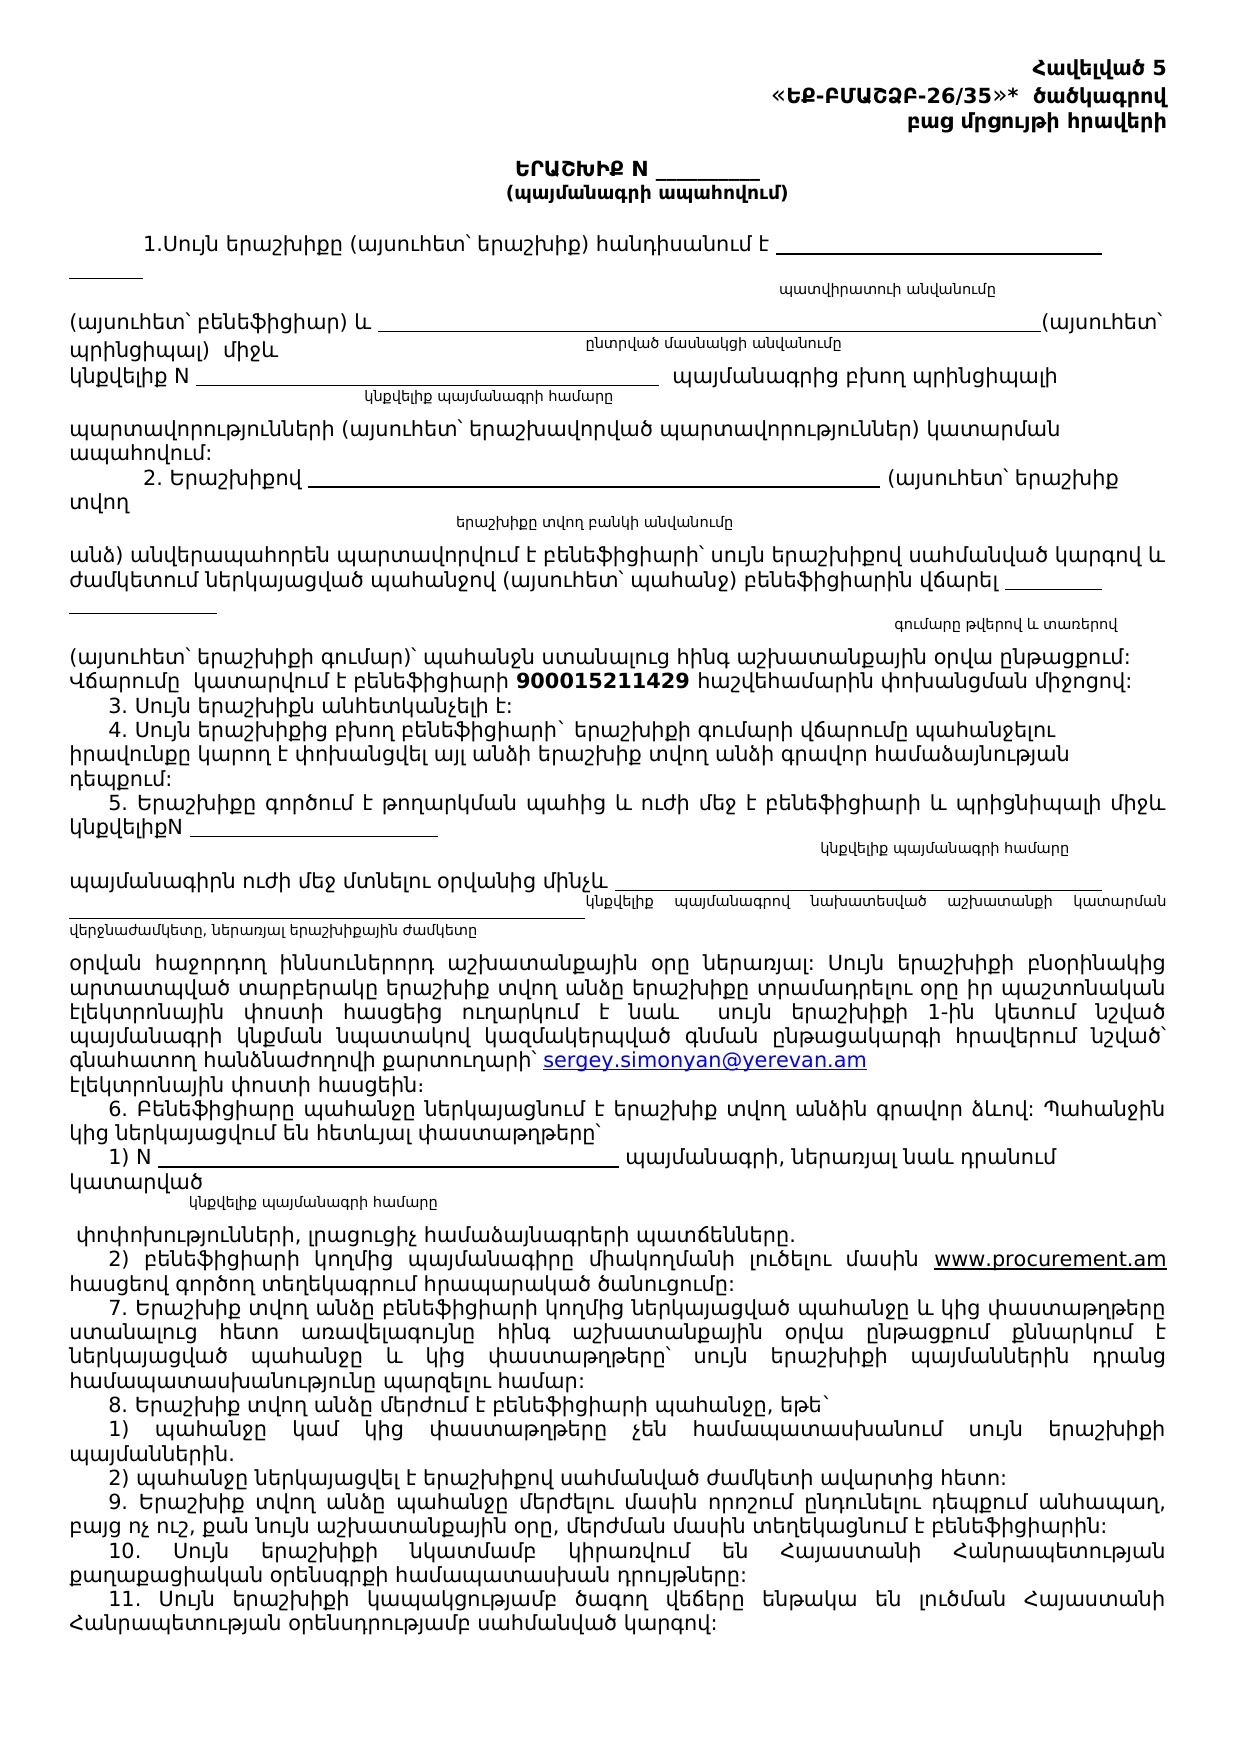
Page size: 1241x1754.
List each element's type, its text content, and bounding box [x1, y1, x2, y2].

list պայմանագիրն ուժի մեջ մտնելու օրվանից մինչև կնքվելիք պայմանագրով նախատեսված աշխատանքի կատարման վերջնաժամկետը, ներառյալ երաշխիքային ժամկետը [69, 869, 1167, 951]
text բաց մրցույթի հրավերի [69, 109, 1167, 133]
text կնքվելիք պայմանագրի համարը [69, 388, 1167, 417]
text (պայմանագրի ապահովում) [69, 182, 1167, 204]
text 5. Երաշխիքը գործում է թողարկման պահից և ուժի մեջ է բենեֆիցիարի և պրիցնիպալի միջև կնքվելիքN [69, 791, 1167, 839]
text 1) պահանջը կամ կից փաստաթղթերը չեն համապատասխանում սույն երաշխիքի պայմաններին. [69, 1417, 1167, 1466]
list օրվան հաջորդող իննսուներորդ աշխատանքային օրը ներառյալ: Սույն երաշխիքի բնօրինակից արտատպված տարբերակը երաշխիք տվող անձը երաշխիքը տրամադրելու օրը իր պաշտոնական էլեկտրոնային փոստի հասցեից ուղարկում է նաև սույն երաշխիքի 1-ին կետում նշված պայմանագրի կնքման նպատակով կազմակերպված գնման ընթացակարգի հրավերում նշված՝ գնահատող հանձնաժողովի քարտուղարի՝ sergey.simonyan@yerevan.am [69, 951, 1167, 1073]
text գումարը թվերով և տառերով [807, 616, 1167, 645]
text Հավելված 5 [69, 56, 1167, 80]
text 2) բենեֆիցիարի կողմից պայմանագիրը միակողմանի լուծելու մասին www.procurement.am հասցեով գործող տեղեկագրում հրապարակած ծանուցումը: [69, 1247, 1167, 1296]
text 8. Երաշխիք տվող անձը մերժում է բենեֆիցիարի պահանջը, եթե` [69, 1393, 1167, 1417]
text «ԵՔ-ԲՄԱՇՁԲ-26/35»* ծածկագրով [69, 80, 1167, 109]
text 3. Սույն երաշխիքն անհետկանչելի է: [69, 694, 1167, 718]
text 1) N պայմանագրի, ներառյալ նաև դրանում կատարված [69, 1145, 1167, 1194]
text 2. Երաշխիքով (այսուհետ՝ երաշխիք տվող [69, 466, 1167, 514]
text 1.Սույն երաշխիքը (այսուհետ՝ երաշխիք) հանդիսանում է [69, 232, 1167, 281]
text փոփոխությունների, լրացուցիչ համաձայնագրերի պատճենները. [69, 1223, 1167, 1247]
text 10. Սույն երաշխիքի նկատմամբ կիրառվում են Հայաստանի Հանրապետության քաղաքացիական օրենսգրքի համապատասխան դրույթները: [69, 1539, 1167, 1587]
text 9. Երաշխիք տվող անձը պահանջը մերժելու մասին որոշում ընդունելու դեպքում անհապաղ, բայց ոչ ուշ, քան նույն աշխատանքային օրը, մերժման մասին տեղեկացնում է բենեֆիցիարին: [69, 1490, 1167, 1539]
text ԵՐԱՇԽԻՔ N __________ [69, 157, 1167, 182]
text երաշխիքը տվող բանկի անվանումը [69, 514, 1167, 543]
text պարտավորությունների (այսուհետ՝ երաշխավորված պարտավորություններ) կատարման ապահովում: [69, 417, 1167, 466]
text կնքվելիք պայմանագրի համարը [585, 839, 1167, 869]
text 11. Սույն երաշխիքի կապակցությամբ ծագող վեճերը ենթակա են լուծման Հայաստանի Հանրապետության օրենսդրությամբ սահմանված կարգով: [69, 1587, 1167, 1636]
text անձ) անվերապահորեն պարտավորվում է բենեֆիցիարի՝ սույն երաշխիքով սահմանված կարգով և ժամկետում ներկայացված պահանջով (այսուհետ՝ պահանջ) բենեֆիցիարին վճարել [69, 543, 1167, 616]
text պատվիրատուի անվանումը [659, 281, 1167, 310]
text (այսուհետ՝ բենեֆիցիար) և (այսուհետ՝ պրինցիպալ) միջև ընտրված մասնակցի անվանումը [69, 310, 1167, 364]
text 6. Բենեֆիցիարը պահանջը ներկայացնում է երաշխիք տվող անձին գրավոր ձևով: Պահանջին կից ներկայացվում են հետևյալ փաստաթղթերը՝ [69, 1097, 1167, 1145]
text (այսուհետ՝ երաշխիքի գումար)՝ պահանջն ստանալուց հինգ աշխատանքային օրվա ընթացքում: Վճարումը կատարվում է բենեֆիցիարի 900015211429 հաշվեհամարին փոխանցման միջոցով: [69, 645, 1167, 694]
text կնքվելիք N պայմանագրից բխող պրինցիպալի [69, 364, 1167, 388]
text 7. Երաշխիք տվող անձը բենեֆիցիարի կողմից ներկայացված պահանջը և կից փաստաթղթերը ստանալուց հետո առավելագույնը հինգ աշխատանքային օրվա ընթացքում քննարկում է ներկայացված պահանջը և կից փաստաթղթերը՝ սույն երաշխիքի պայմաններին դրանց համապատասխանությունը պարզելու համար: [69, 1296, 1167, 1393]
text 4. Սույն երաշխիքից բխող բենեֆիցիարի` երաշխիքի գումարի վճարումը պահանջելու իրավունքը կարող է փոխանցվել այլ անձի երաշխիք տվող անձի գրավոր համաձայնության դեպքում: [69, 718, 1167, 791]
text կնքվելիք պայմանագրի համարը [69, 1194, 1167, 1223]
list էլեկտրոնային փոստի հասցեին։ [69, 1073, 1167, 1097]
text 2) պահանջը ներկայացվել է երաշխիքով սահմանված ժամկետի ավարտից հետո: [69, 1466, 1167, 1490]
